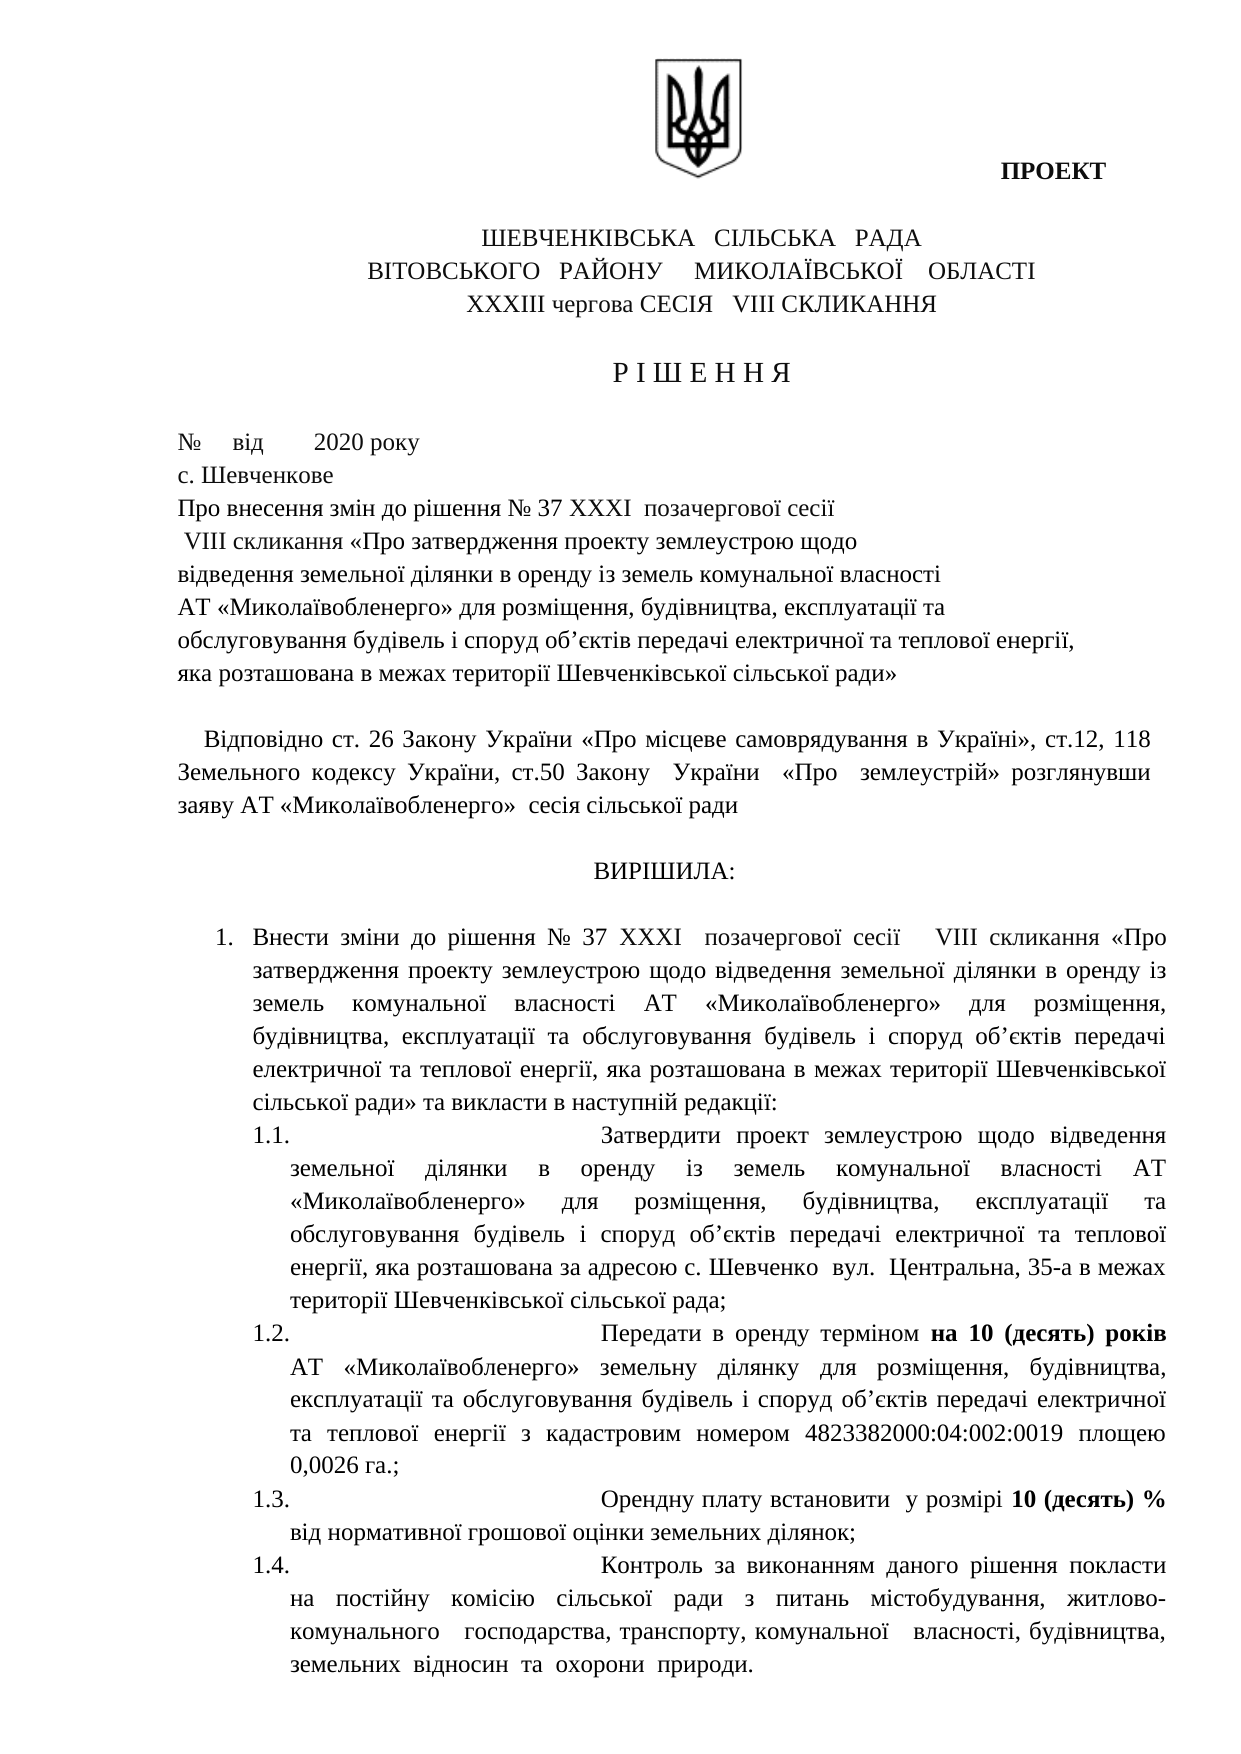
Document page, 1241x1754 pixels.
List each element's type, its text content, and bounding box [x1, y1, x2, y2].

list Затвердити проект землеустрою щодо відведення земельної ділянки в оренду із земель комунальної власності АТ «Миколаївобленерго» для розміщення, будівництва, експлуатації та обслуговування будівель і споруд об’єктів передачі електричної та теплової енергії, яка розташована за адресою с. Шевченко вул. Центральна, 35-а в межах території Шевченківської сільської рада; [252, 1120, 1167, 1314]
text обслуговування будівель і споруд об’єктів передачі електричної та теплової енергії, [177, 625, 1167, 654]
text с. Шевченкове [177, 460, 1167, 489]
list Внести зміни до рішення № 37 ХХХІ позачергової сесії VІІІ скликання «Про затвердження проекту землеустрою щодо відведення земельної ділянки в оренду із земель комунальної власності АТ «Миколаївобленерго» для розміщення, будівництва, експлуатації та обслуговування будівель і споруд об’єктів передачі електричної та теплової енергії, яка розташована в межах території Шевченківської сільської ради» та викласти в наступній редакції: [215, 922, 1167, 1116]
text VІІІ скликання «Про затвердження проекту землеустрою щодо [177, 526, 1167, 555]
picture [654, 58, 743, 179]
text № від 2020 року [177, 427, 1167, 456]
text яка розташована в межах території Шевченківської сільської ради» [177, 658, 1167, 687]
text ШЕВЧЕНКІВСЬКА СІЛЬСЬКА РАДА ВІТОВСЬКОГО РАЙОНУ МИКОЛАЇВСЬКОЇ ОБЛАСТІ ХХХІІІ чергова СЕСІЯ VІІІ СКЛИКАННЯ [236, 223, 1167, 318]
text відведення земельної ділянки в оренду із земель комунальної власності [177, 559, 1167, 588]
text ПРОЕКТ [177, 59, 1167, 184]
list Орендну плату встановити у розмірі 10 (десять) % від нормативної грошової оцінки земельних ділянок; [252, 1484, 1167, 1545]
text Про внесення змін до рішення № 37 ХХХІ позачергової сесії [177, 493, 1167, 522]
text АТ «Миколаївобленерго» для розміщення, будівництва, експлуатації та [177, 592, 1167, 621]
text Р І Ш Е Н Н Я [236, 355, 1167, 389]
list Контроль за виконанням даного рішення покласти на постійну комісію сільської ради з питань містобудування, житлово-комунального господарства, транспорту, комунальної власності, будівництва, земельних відносин та охорони природи. [252, 1550, 1167, 1677]
text ВИРІШИЛА: [177, 856, 1152, 885]
text Відповідно ст. 26 Закону України «Про місцеве самоврядування в Україні», ст.12, 118 Земельного кодексу України, ст.50 Закону України «Про землеустрій» розглянувши заяву АТ «Миколаївобленерго» сесія сільської ради [177, 724, 1152, 819]
list Передати в оренду терміном на 10 (десять) років АТ «Миколаївобленерго» земельну ділянку для розміщення, будівництва, експлуатації та обслуговування будівель і споруд об’єктів передачі електричної та теплової енергії з кадастровим номером 4823382000:04:002:0019 площею 0,0026 га.; [252, 1318, 1167, 1479]
